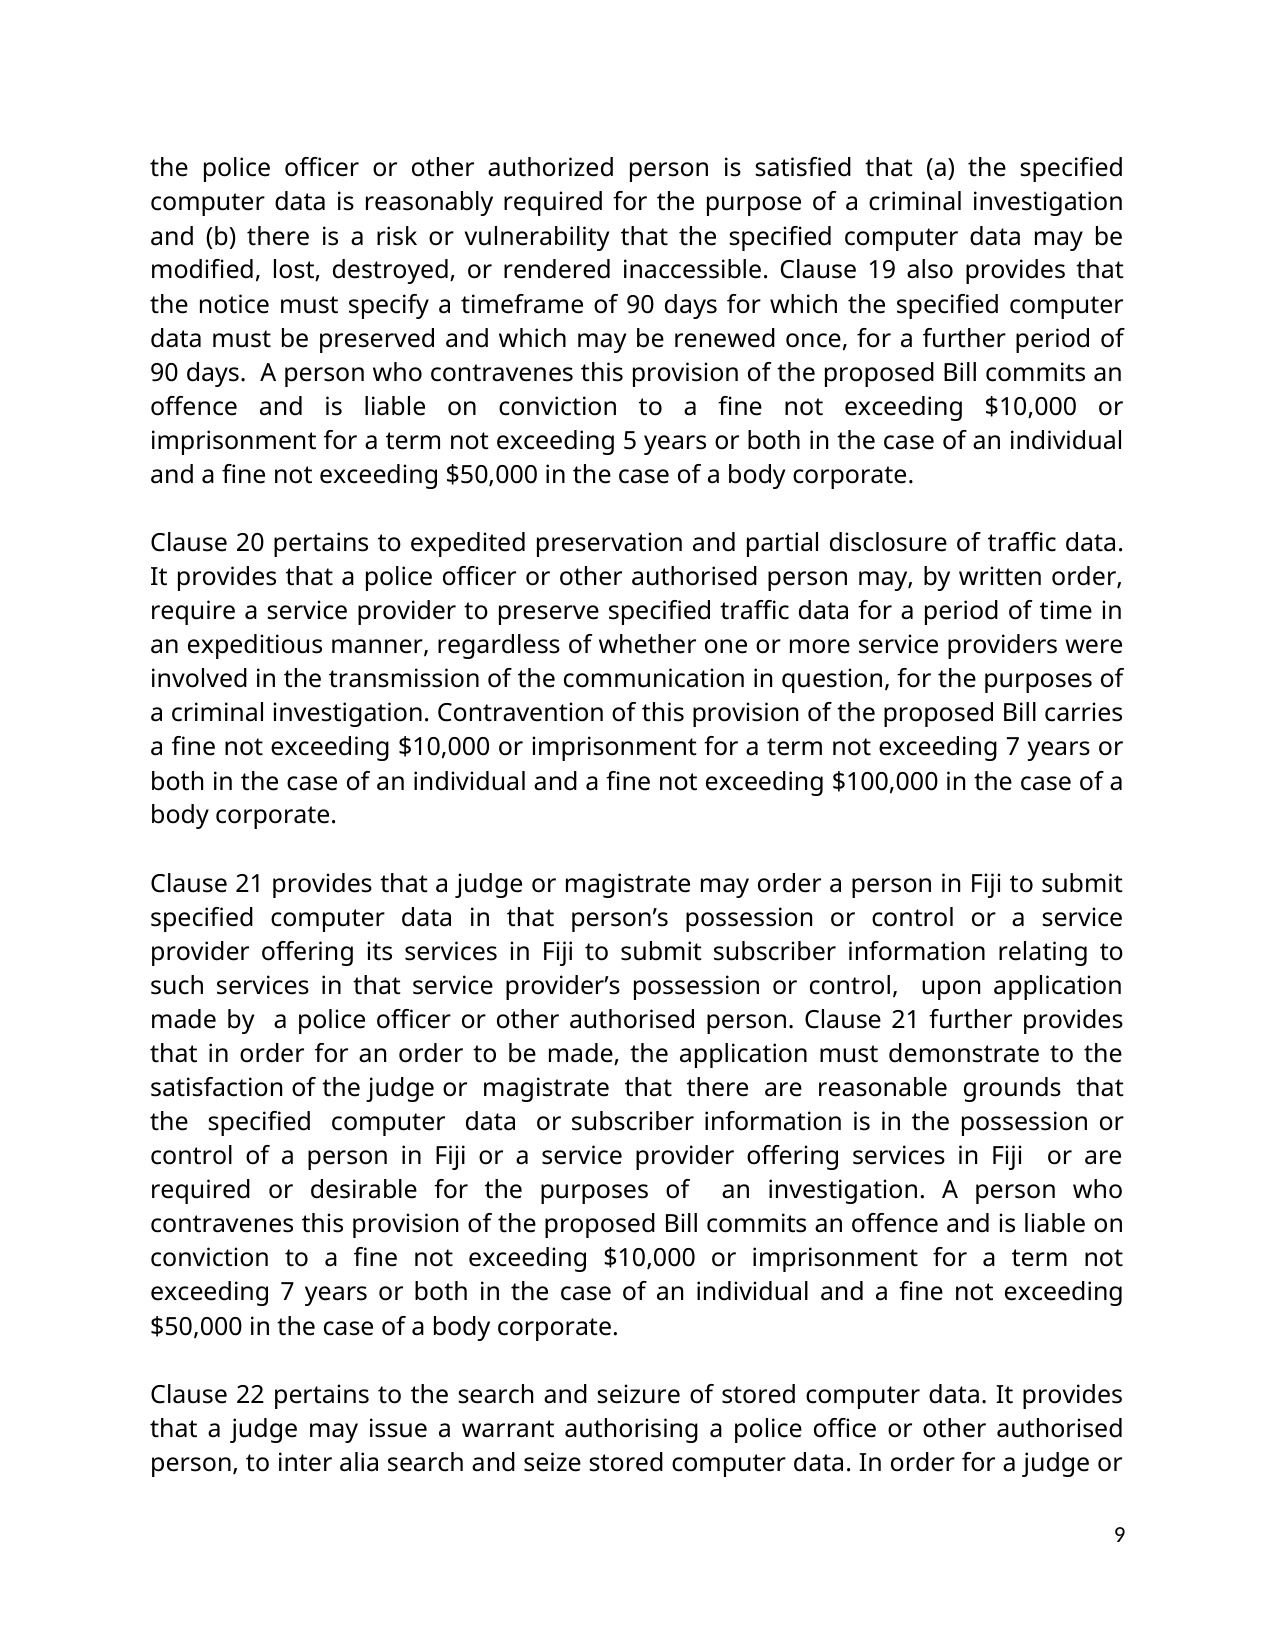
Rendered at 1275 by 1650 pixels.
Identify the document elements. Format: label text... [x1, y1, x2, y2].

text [150, 1376, 1125, 1478]
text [150, 150, 1125, 491]
text Clause 21 provides that a judge or magistrate may order a person in Fiji to submit specified computer data in that person’s possession or control or a service provider offering its services in Fiji to submit subscriber information relating to such services in that service provider’s possession or control, upon application made by a police officer or other authorised person. Clause 21 further provides that in order for an order to be made, the application must demonstrate to the satisfaction of the judge or magistrate that there are reasonable grounds that the specified computer data or subscriber information is in the possession or control of a person in Fiji or a service provider offering services in Fiji or are required or desirable for the purposes of an investigation. A person who contravenes this provision of the proposed Bill commits an offence and is liable on conviction to a fine not exceeding $10,000 or imprisonment for a term not exceeding 7 years or both in the case of an individual and a fine not exceeding $50,000 in the case of a body corporate. [150, 865, 1125, 1342]
text Clause 20 pertains to expedited preservation and partial disclosure of traffic data. It provides that a police officer or other authorised person may, by written order, require a service provider to preserve specified traffic data for a period of time in an expeditious manner, regardless of whether one or more service providers were involved in the transmission of the communication in question, for the purposes of a criminal investigation. Contravention of this provision of the proposed Bill carries a fine not exceeding $10,000 or imprisonment for a term not exceeding 7 years or both in the case of an individual and a fine not exceeding $100,000 in the case of a body corporate. [150, 525, 1125, 831]
